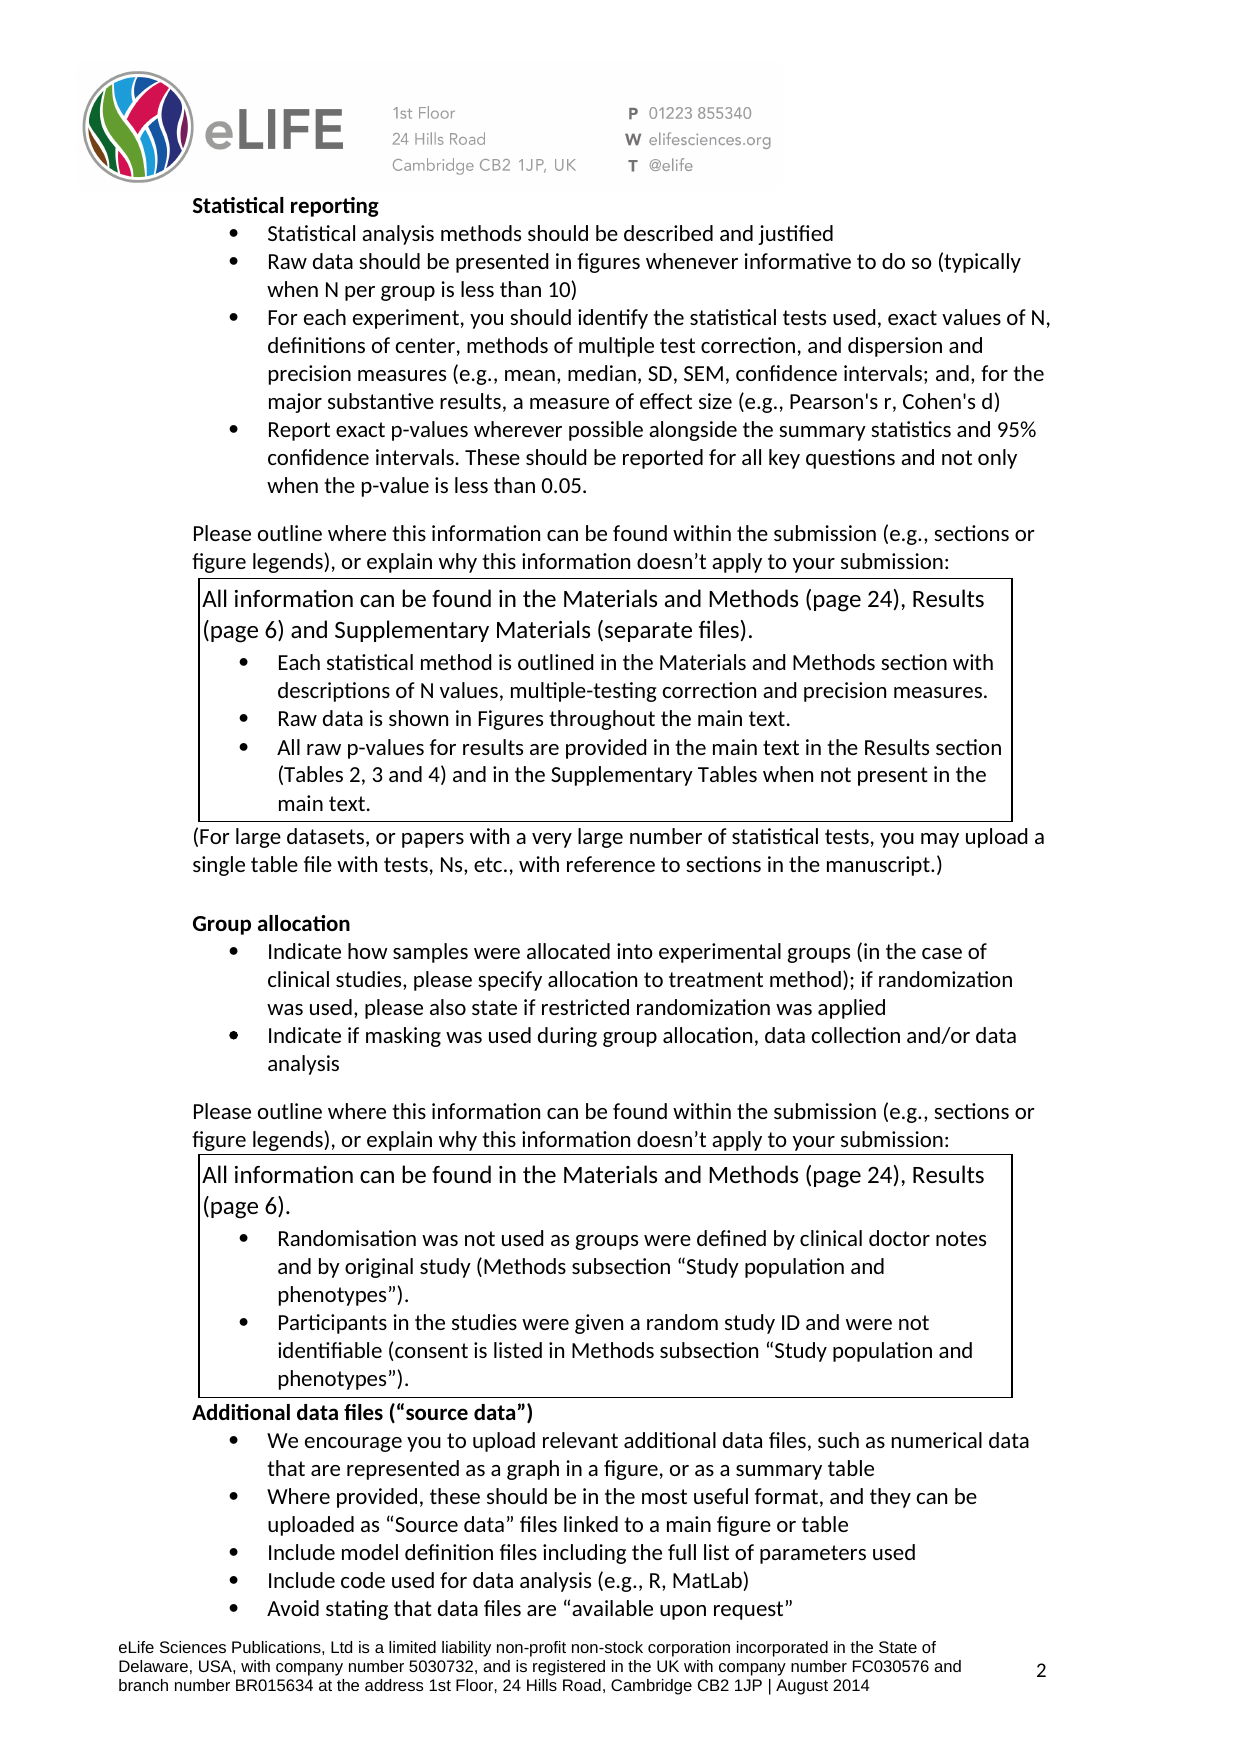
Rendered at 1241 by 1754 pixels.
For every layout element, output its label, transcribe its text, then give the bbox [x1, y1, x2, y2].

list All raw p-values for results are provided in the main text in the Results section (Tables 2, 3 and 4) and in the Supplementary Tables when not present in the main text. [237, 733, 1011, 819]
list Include model definition files including the full list of parameters used [229, 1538, 1053, 1566]
list Raw data should be presented in figures whenever informative to do so (typically when N per group is less than 10) [229, 247, 1053, 303]
list For each experiment, you should identify the statistical tests used, exact values of N, definitions of center, methods of multiple test correction, and dispersion and precision measures (e.g., mean, median, SD, SEM, confidence intervals; and, for the major substantive results, a measure of effect size (e.g., Pearson's r, Cohen's d) [229, 303, 1053, 415]
picture [73, 59, 784, 191]
text Group allocation [192, 909, 1053, 937]
text All information can be found in the Materials and Methods (page 24), Results (page 6) and Supplementary Materials (separate files). [200, 581, 1011, 646]
list We encourage you to upload relevant additional data files, such as numerical data that are represented as a graph in a figure, or as a summary table [229, 1426, 1053, 1482]
list Each statistical method is outlined in the Materials and Methods section with descriptions of N values, multiple-testing correction and precision measures. [237, 646, 1011, 704]
list Report exact p-values wherever possible alongside the summary statistics and 95% confidence intervals. These should be reported for all key questions and not only when the p-value is less than 0.05. [229, 415, 1053, 499]
text Statistical reporting [192, 191, 1053, 219]
list Where provided, these should be in the most useful format, and they can be uploaded as “Source data” files linked to a main figure or table [229, 1482, 1053, 1538]
list Raw data is shown in Figures throughout the main text. [237, 704, 1011, 733]
text All information can be found in the Materials and Methods (page 24), Results (page 6). [200, 1157, 1011, 1222]
text Additional data files (“source data”) [192, 1184, 1053, 1426]
text (For large datasets, or papers with a very large number of statistical tests, you may upload a single table file with tests, Ns, etc., with reference to sections in the manuscript.) [192, 603, 1053, 878]
list Indicate if masking was used during group allocation, data collection and/or data analysis [229, 1021, 1053, 1077]
list Include code used for data analysis (e.g., R, MatLab) [229, 1566, 1053, 1594]
list Indicate how samples were allocated into experimental groups (in the case of clinical studies, please specify allocation to treatment method); if randomization was used, please also state if restricted randomization was applied [229, 937, 1053, 1021]
list Randomisation was not used as groups were defined by clinical doctor notes and by original study (Methods subsection “Study population and phenotypes”). [237, 1222, 1011, 1308]
list Statistical analysis methods should be described and justified [229, 219, 1053, 247]
list Participants in the studies were given a random study ID and were not identifiable (consent is listed in Methods subsection “Study population and phenotypes”). [237, 1308, 1011, 1395]
list Avoid stating that data files are “available upon request” [229, 1594, 1053, 1622]
